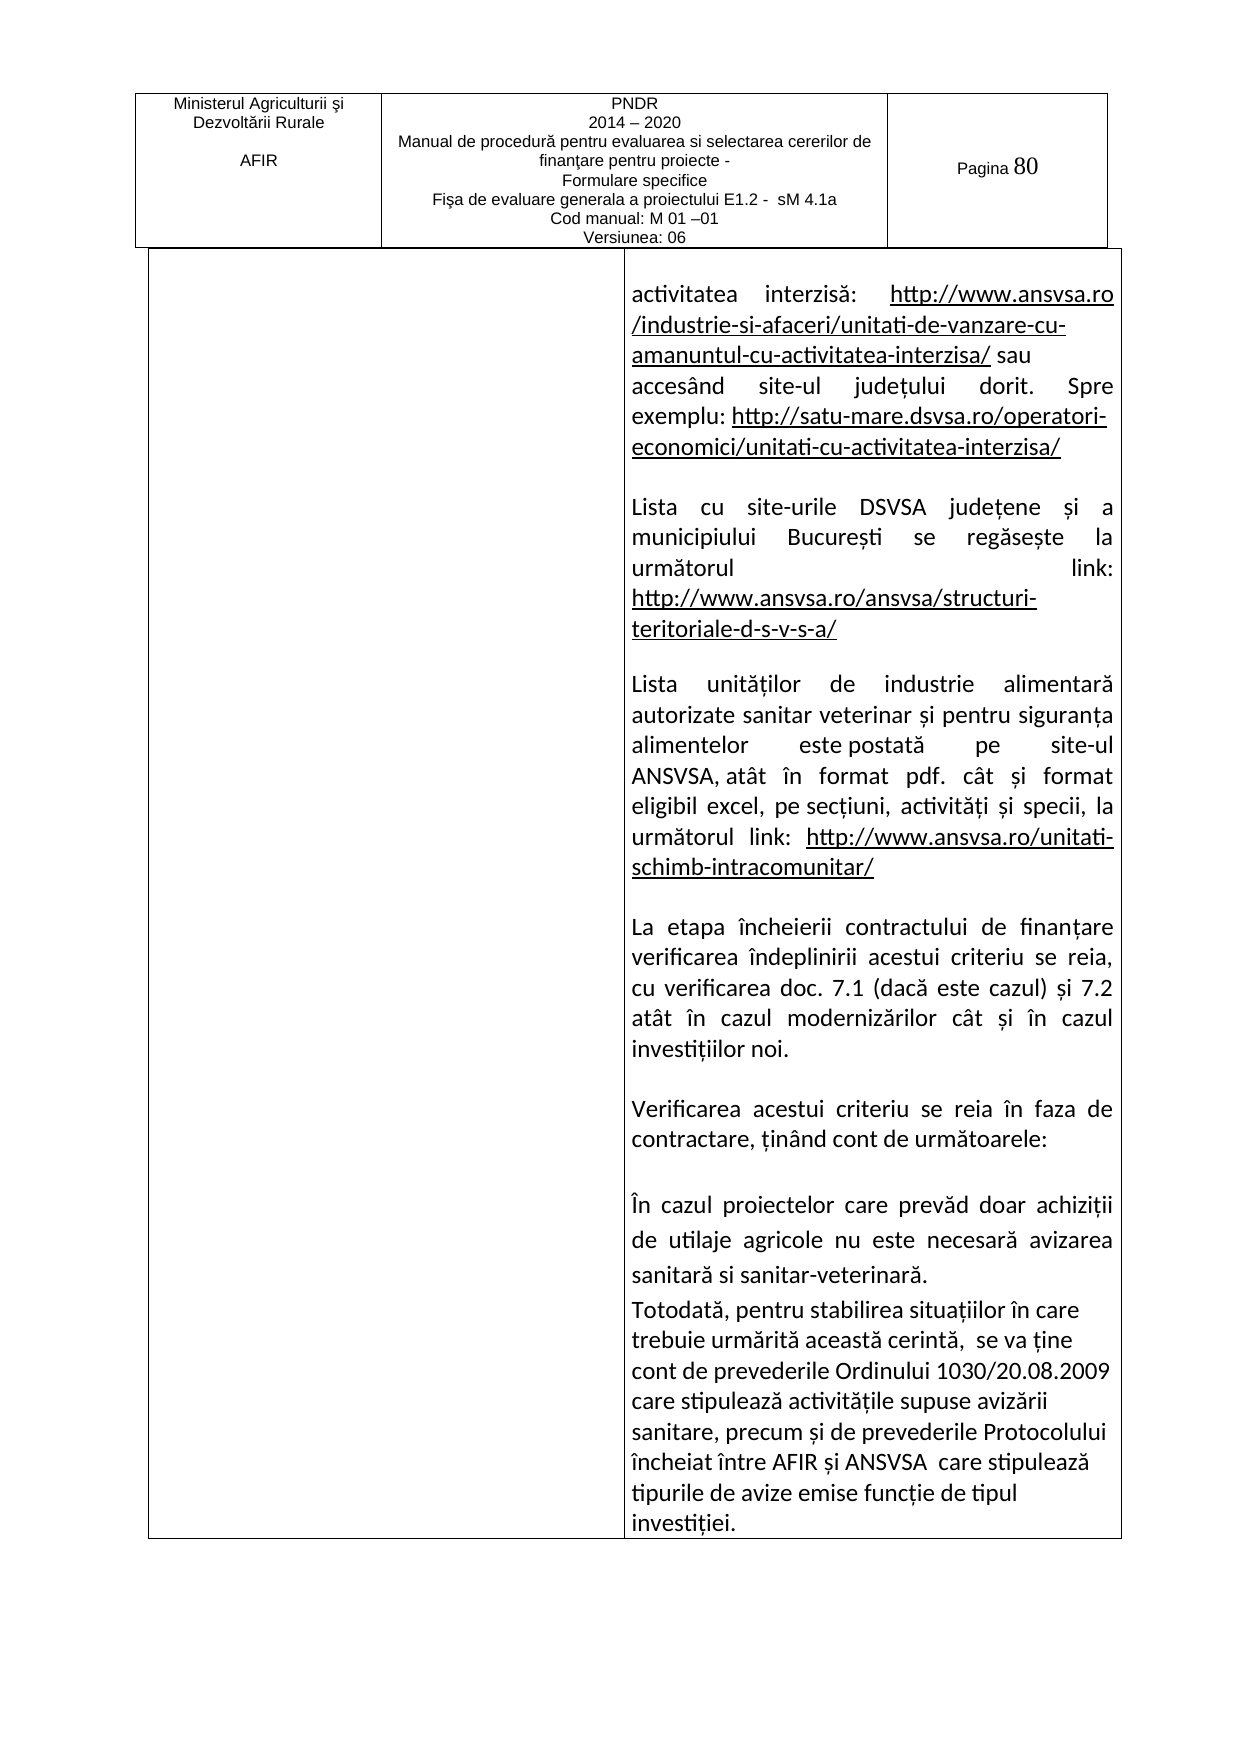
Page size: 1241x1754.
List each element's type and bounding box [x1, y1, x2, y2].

table_cell [149, 249, 624, 1538]
table_cell [625, 249, 1121, 1538]
